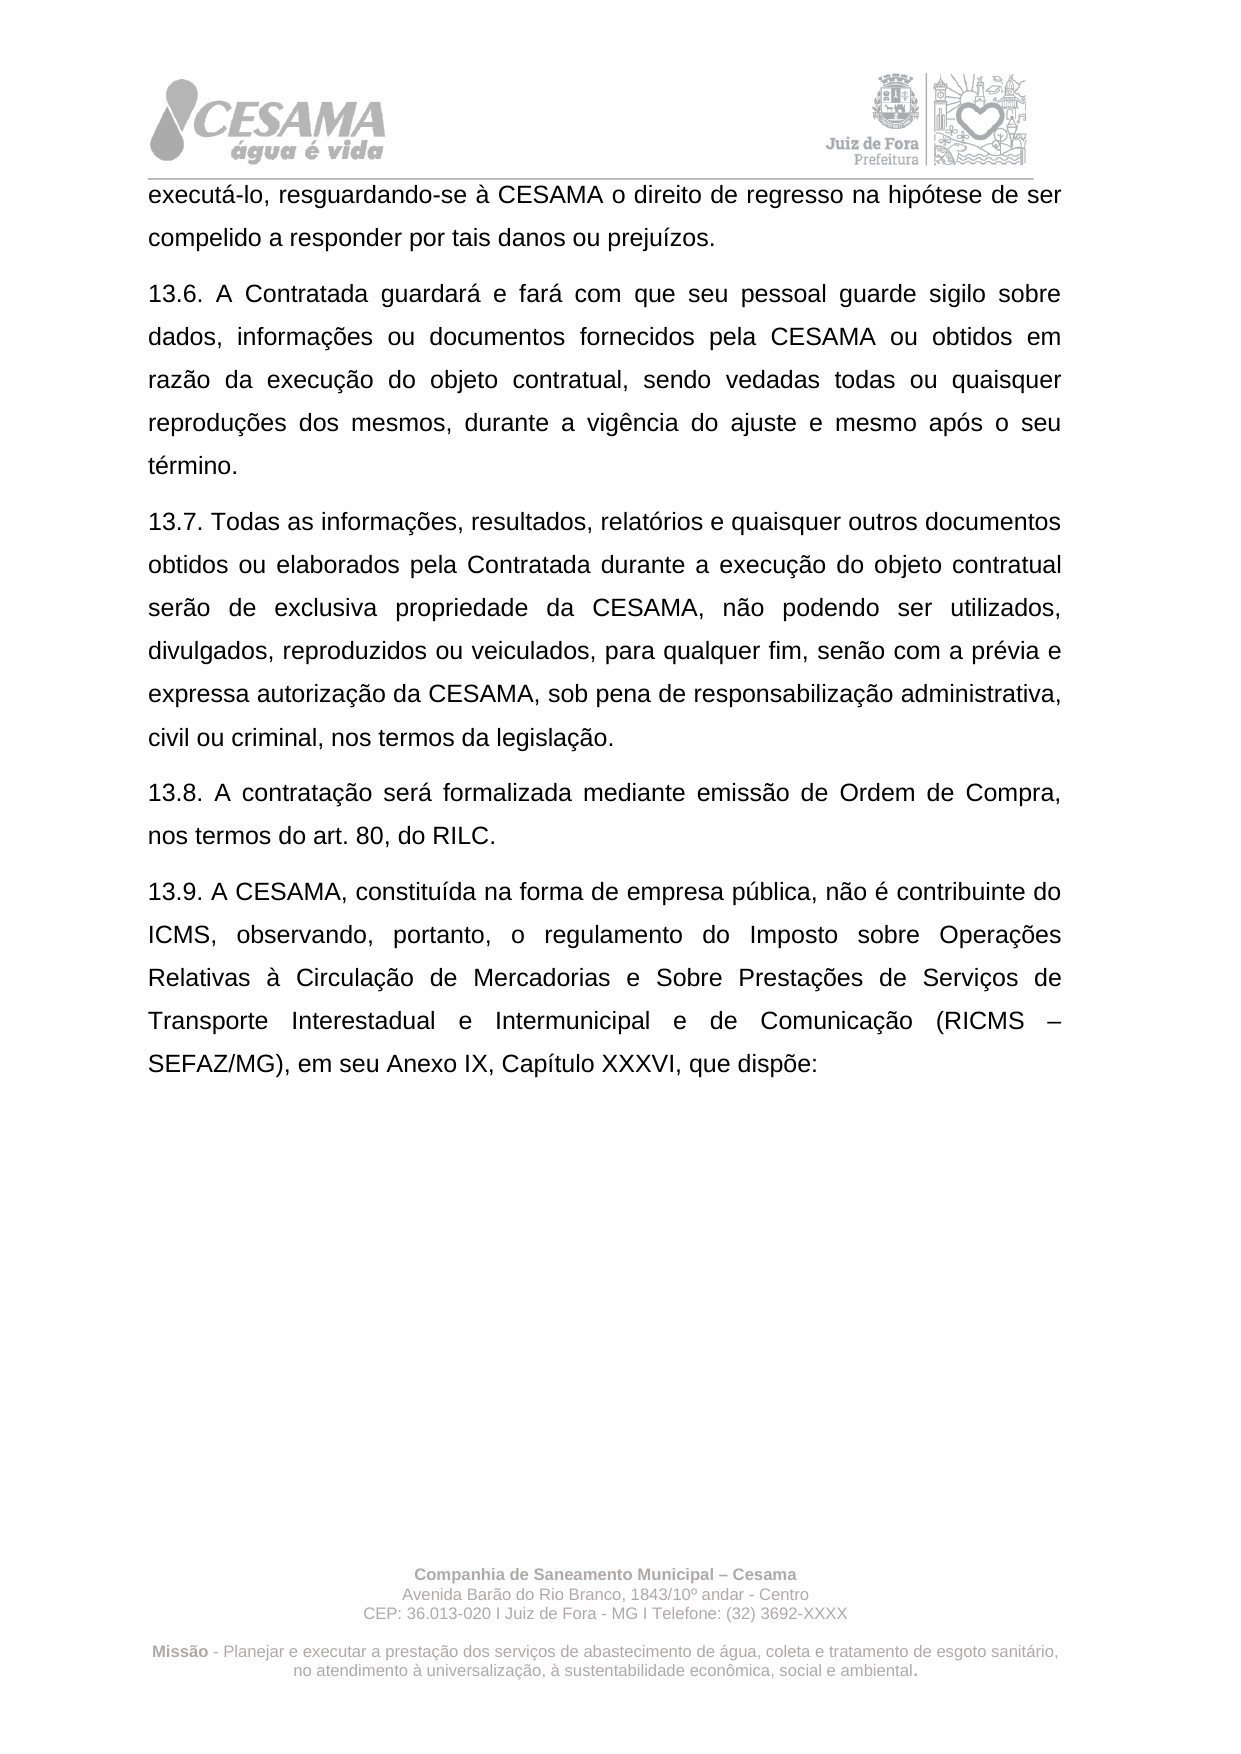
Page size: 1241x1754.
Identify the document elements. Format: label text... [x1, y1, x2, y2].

text 13.9. A CESAMA, constituída na forma de empresa pública, não é contribuinte do ICMS, observando, portanto, o regulamento do Imposto sobre Operações Relativas à Circulação de Mercadorias e Sobre Prestações de Serviços de Transporte Interestadual e Intermunicipal e de Comunicação (RICMS – SEFAZ/MG), em seu Anexo IX, Capítulo XXXVI, que dispõe: [148, 877, 1063, 1078]
text 13.6. A Contratada guardará e fará com que seu pessoal guarde sigilo sobre dados, informações ou documentos fornecidos pela CESAMA ou obtidos em razão da execução do objeto contratual, sendo vedadas todas ou quaisquer reproduções dos mesmos, durante a vigência do ajuste e mesmo após o seu término. [148, 279, 1063, 480]
text 13.8. A contratação será formalizada mediante emissão de Ordem de Compra, nos termos do art. 80, do RILC. [148, 778, 1063, 850]
picture [147, 73, 1034, 180]
text 13.7. Todas as informações, resultados, relatórios e quaisquer outros documentos obtidos ou elaborados pela Contratada durante a execução do objeto contratual serão de exclusiva propriedade da CESAMA, não podendo ser utilizados, divulgados, reproduzidos ou veiculados, para qualquer fim, senão com a prévia e expressa autorização da CESAMA, sob pena de responsabilização administrativa, civil ou criminal, nos termos da legislação. [148, 507, 1063, 751]
